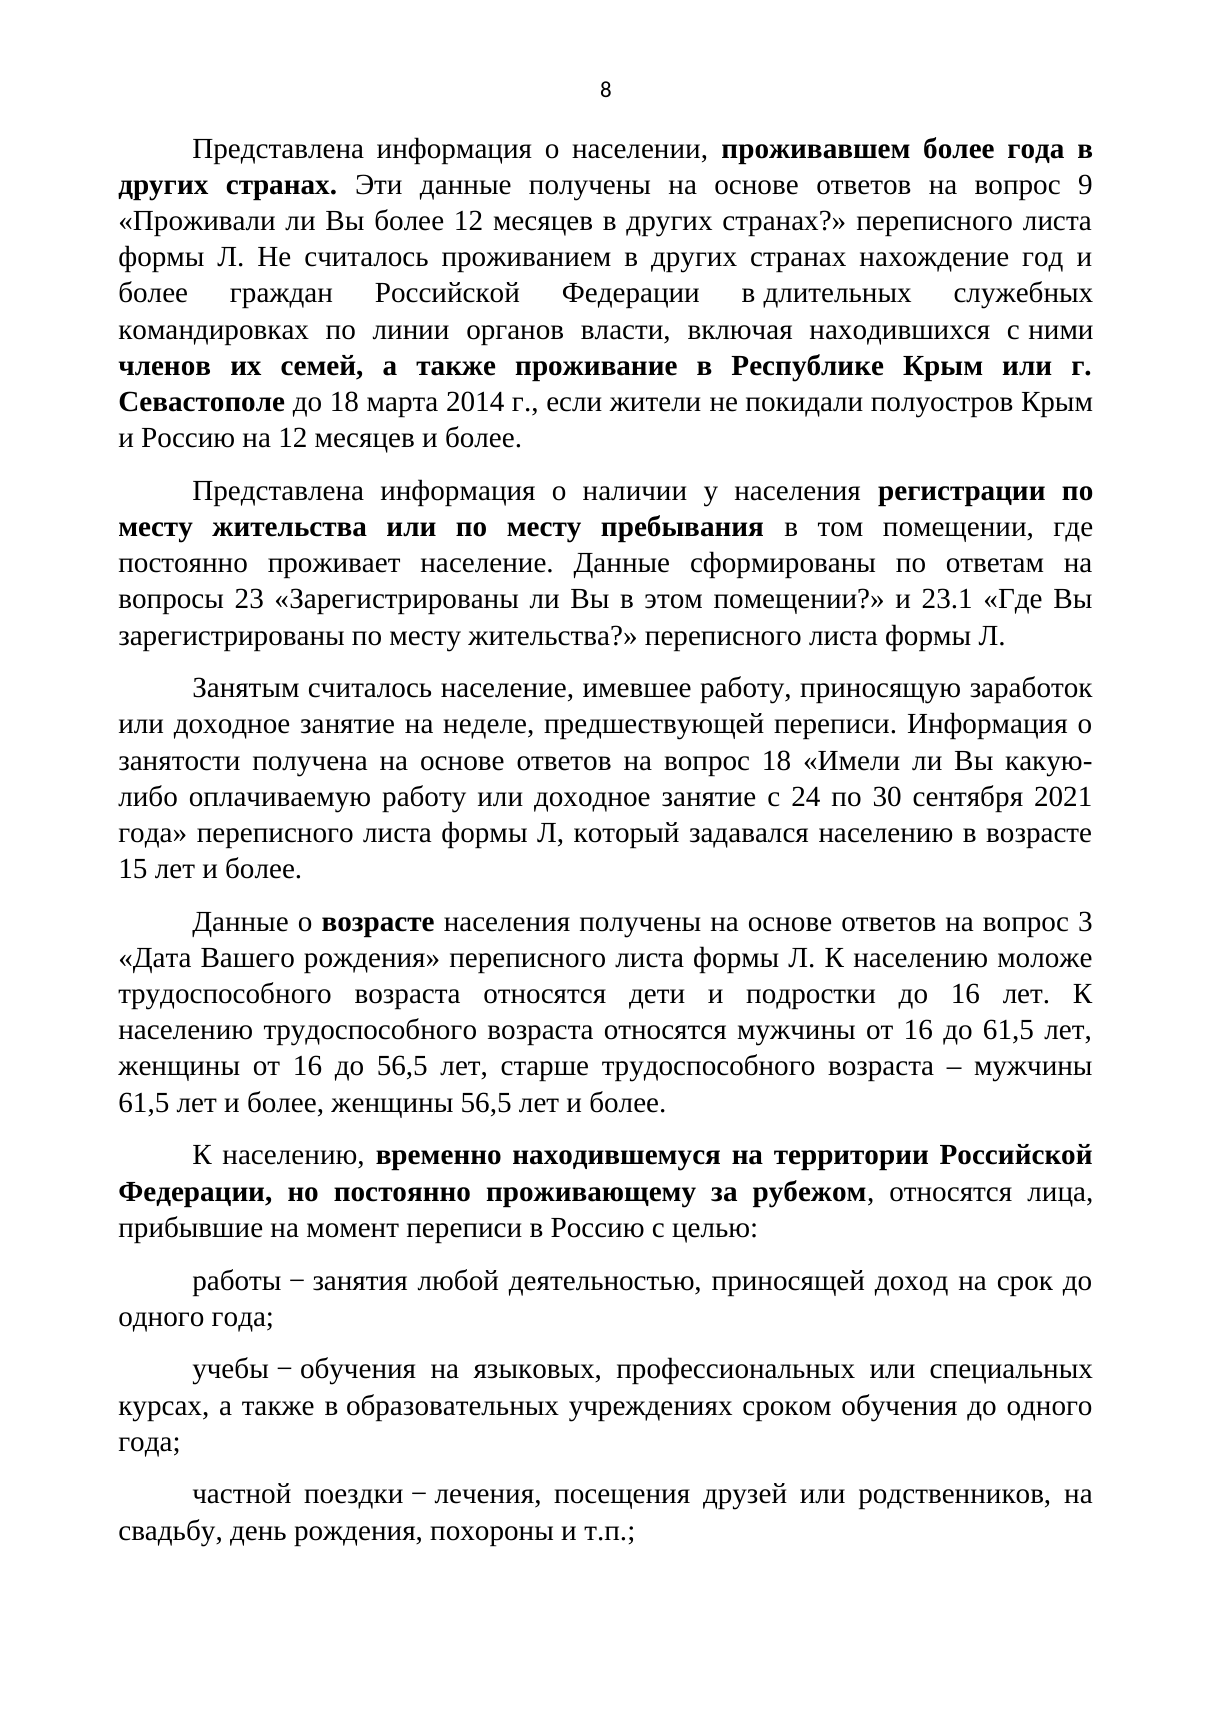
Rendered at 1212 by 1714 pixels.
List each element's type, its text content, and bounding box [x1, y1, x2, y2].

text Данные о возрасте населения получены на основе ответов на вопрос 3 «Дата Вашего рождения» переписного листа формы Л. К населению моложе трудоспособного возраста относятся дети и подростки до 16 лет. К населению трудоспособного возраста относятся мужчины от 16 до 61,5 лет, женщины от 16 до 56,5 лет, старше трудоспособного возраста – мужчины 61,5 лет и более, женщины 56,5 лет и более. [118, 904, 1093, 1118]
text работы − занятия любой деятельностью, приносящей доход на срок до одного года; [118, 1263, 1093, 1332]
text Занятым считалось население, имевшее работу, приносящую заработок или доходное занятие на неделе, предшествующей переписи. Информация о занятости получена на основе ответов на вопрос 18 «Имели ли Вы какую-либо оплачиваемую работу или доходное занятие с 24 по 30 сентября 2021 года» переписного листа формы Л, который задавался населению в возрасте 15 лет и более. [118, 670, 1093, 885]
text учебы − обучения на языковых, профессиональных или специальных курсах, а также в образовательных учреждениях сроком обучения до одного года; [118, 1352, 1093, 1457]
text К населению, временно находившемуся на территории Российской Федерации, но постоянно проживающему за рубежом, относятся лица, прибывшие на момент переписи в Россию с целью: [118, 1137, 1093, 1243]
text Представлена информация о наличии у населения регистрации по месту жительства или по месту пребывания в том помещении, где постоянно проживает население. Данные сформированы по ответам на вопросы 23 «Зарегистрированы ли Вы в этом помещении?» и 23.1 «Где Вы зарегистрированы по месту жительства?» переписного листа формы Л. [118, 473, 1093, 651]
text Представлена информация о населении, проживавшем более года в других странах. Эти данные получены на основе ответов на вопрос 9 «Проживали ли Вы более 12 месяцев в других странах?» переписного листа формы Л. Не считалось проживанием в других странах нахождение год и более граждан Российской Федерации в длительных служебных командировках по линии органов власти, включая находившихся с ними членов их семей, а также проживание в Республике Крым или г. Севастополе до 18 марта 2014 г., если жители не покидали полуостров Крым и Россию на 12 месяцев и более. [118, 131, 1093, 454]
text частной поездки − лечения, посещения друзей или родственников, на свадьбу, день рождения, похороны и т.п.; [118, 1477, 1093, 1546]
